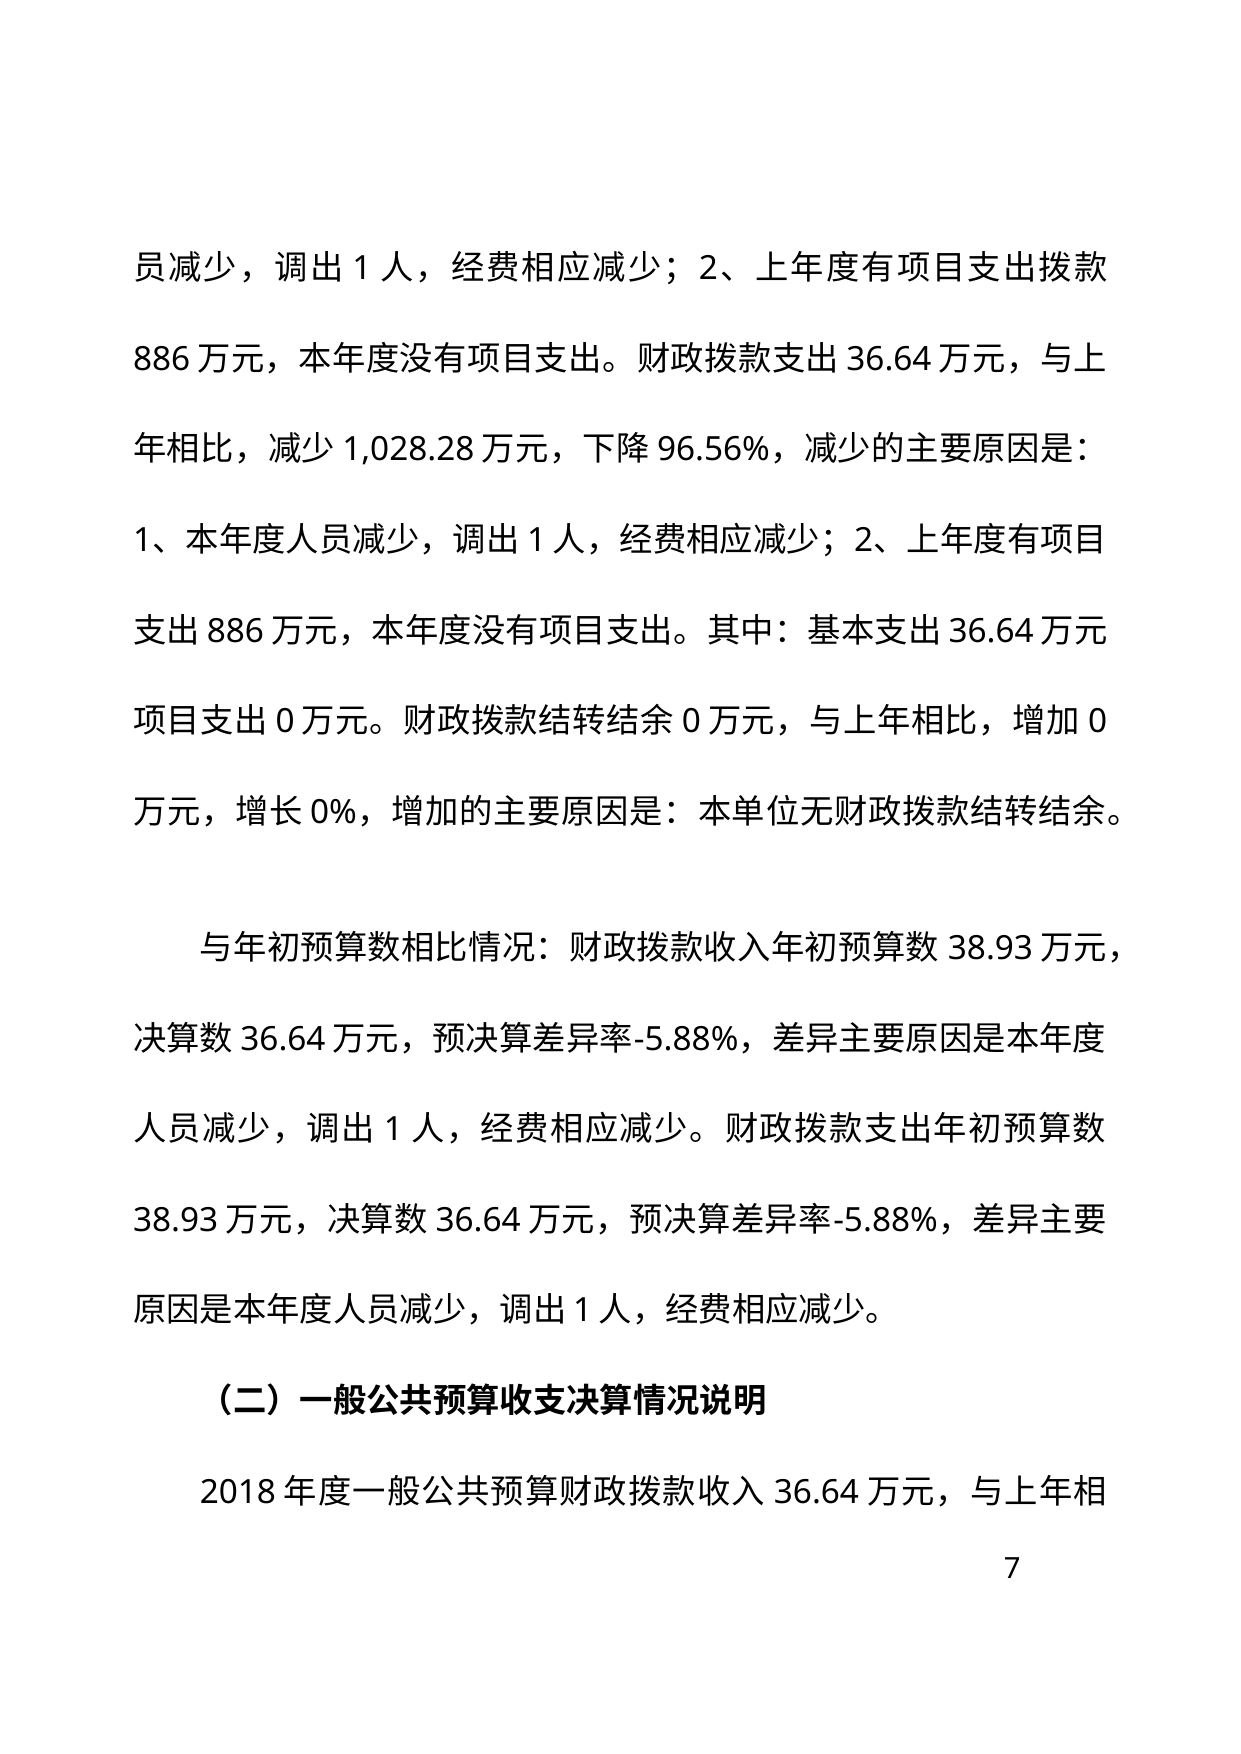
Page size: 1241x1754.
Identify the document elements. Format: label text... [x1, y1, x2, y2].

text （二）一般公共预算收支决算情况说明 [133, 1353, 1107, 1443]
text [133, 220, 1107, 899]
text 与年初预算数相比情况：财政拨款收入年初预算数38.93万元，决算数36.64万元，预决算差异率-5.88%，差异主要原因是本年度人员减少，调出1人，经费相应减少。财政拨款支出年初预算数38.93万元，决算数36.64万元，预决算差异率-5.88%，差异主要原因是本年度人员减少，调出1人，经费相应减少。 [133, 899, 1107, 1353]
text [133, 1443, 1107, 1534]
